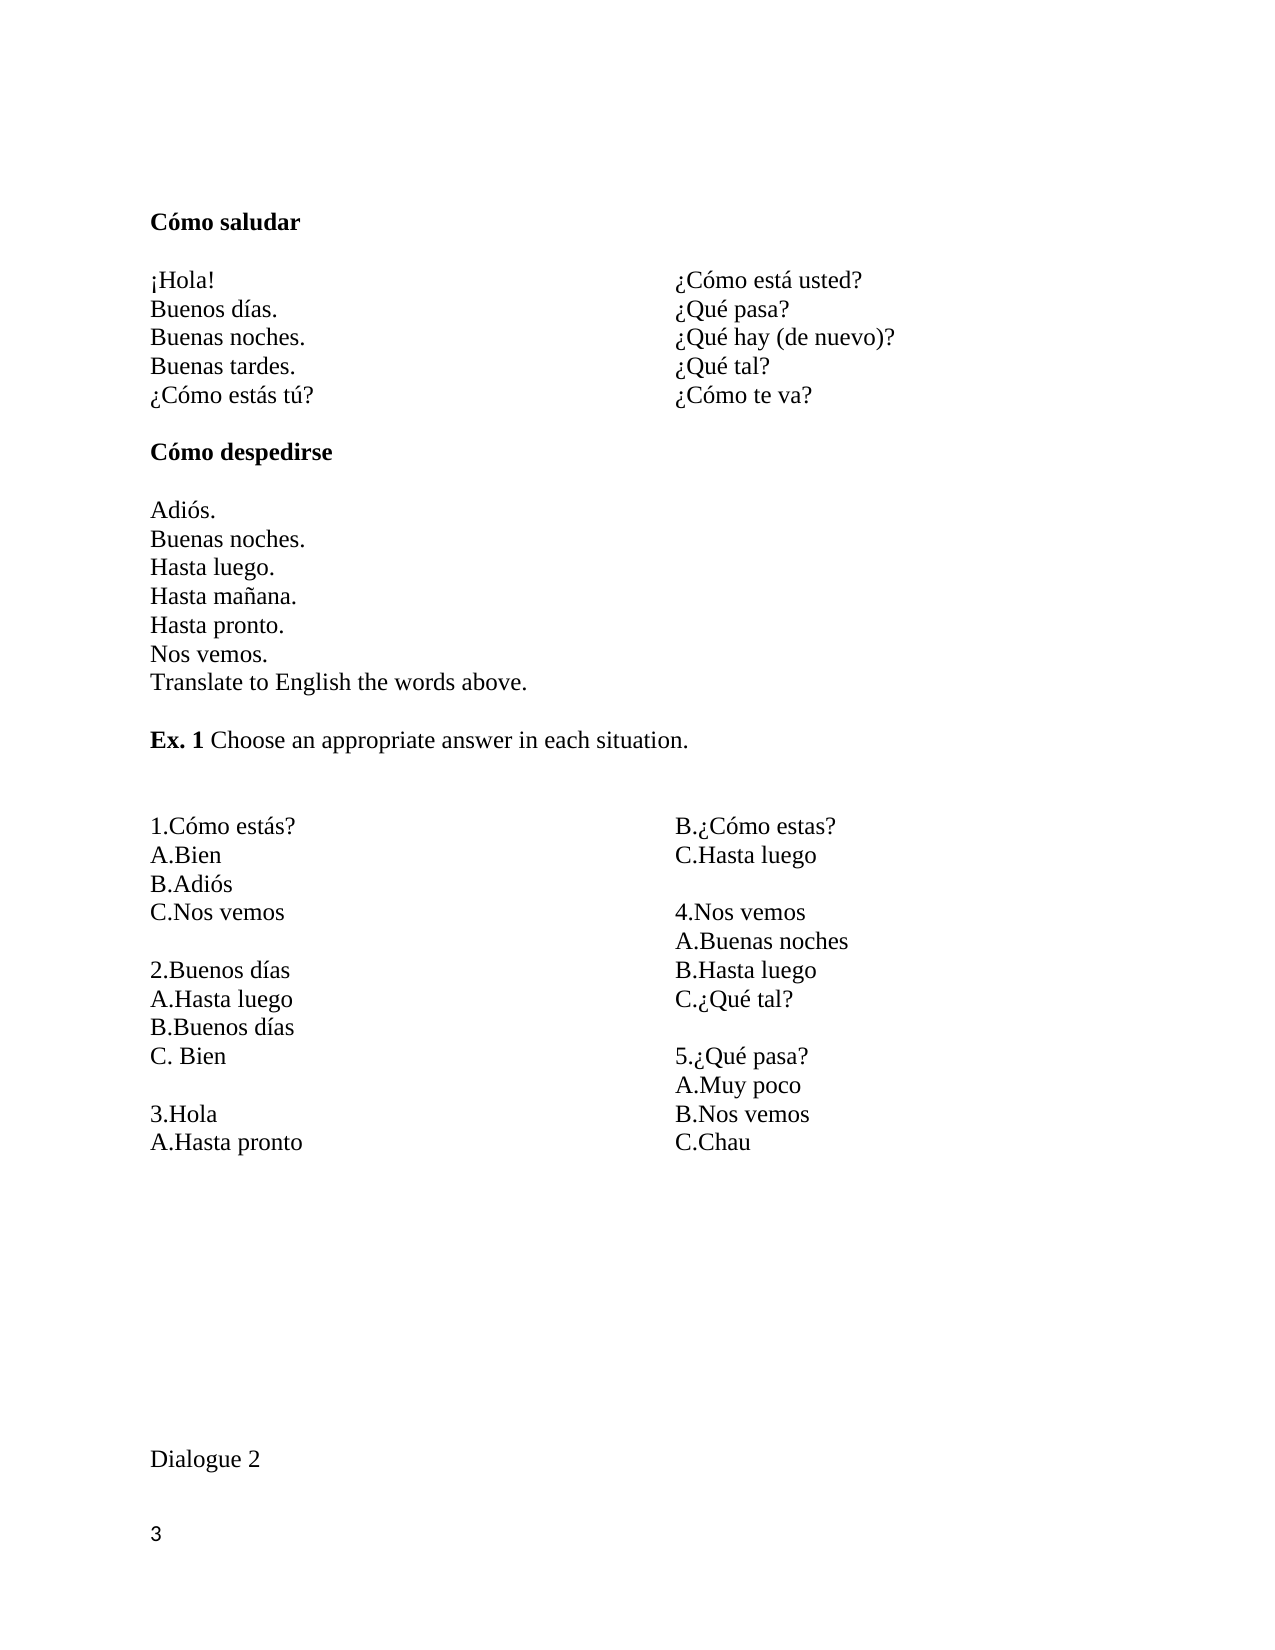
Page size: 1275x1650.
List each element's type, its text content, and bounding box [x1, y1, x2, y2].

text Hasta pronto. [150, 610, 1125, 639]
text Buenas noches. [150, 322, 600, 351]
text Buenas noches. [150, 524, 1125, 552]
text ¿Cómo está usted? [675, 265, 1125, 294]
text C.Hasta luego [675, 840, 1125, 869]
text 4.Nos vemos [675, 897, 1125, 926]
text 5.¿Qué pasa? [675, 1041, 1125, 1070]
text A.Hasta pronto [150, 1127, 600, 1156]
text ¡Hola! [150, 265, 600, 294]
text Nos vemos. [150, 639, 1125, 667]
text A.Buenas noches [675, 926, 1125, 955]
text A.Muy poco [675, 1070, 1125, 1099]
text Cómo despedirse [150, 437, 1125, 466]
text C.Nos vemos [150, 897, 600, 926]
text Hasta mañana. [150, 581, 1125, 610]
text Translate to English the words above. [150, 667, 1125, 696]
text ¿Cómo estás tú? [150, 380, 600, 409]
text Hasta luego. [150, 552, 1125, 581]
text C.Chau [675, 1127, 1125, 1156]
text A.Bien [150, 840, 600, 869]
text B.Buenos días [150, 1012, 600, 1041]
text 1.Cómo estás? [150, 811, 600, 840]
text ¿Qué tal? [675, 351, 1125, 380]
text C.¿Qué tal? [675, 984, 1125, 1012]
text Buenos días. [150, 294, 600, 322]
text 3.Hola [150, 1099, 600, 1127]
text Adiós. [150, 495, 1125, 524]
text A.Hasta luego [150, 984, 600, 1012]
text B.Hasta luego [675, 955, 1125, 984]
text Ex. 1 Choose an appropriate answer in each situation. [150, 725, 1125, 754]
text Cómo saludar [150, 207, 1125, 236]
text B.Nos vemos [675, 1099, 1125, 1127]
text Buenas tardes. [150, 351, 600, 380]
text Dialogue 2 [150, 1444, 1125, 1472]
text ¿Cómo te va? [675, 380, 1125, 409]
text ¿Qué hay (de nuevo)? [675, 322, 1125, 351]
text C. Bien [150, 1041, 600, 1070]
text B.¿Cómo estas? [675, 811, 1125, 840]
text ¿Qué pasa? [675, 294, 1125, 322]
text 2.Buenos días [150, 955, 600, 984]
text B.Adiós [150, 869, 600, 897]
